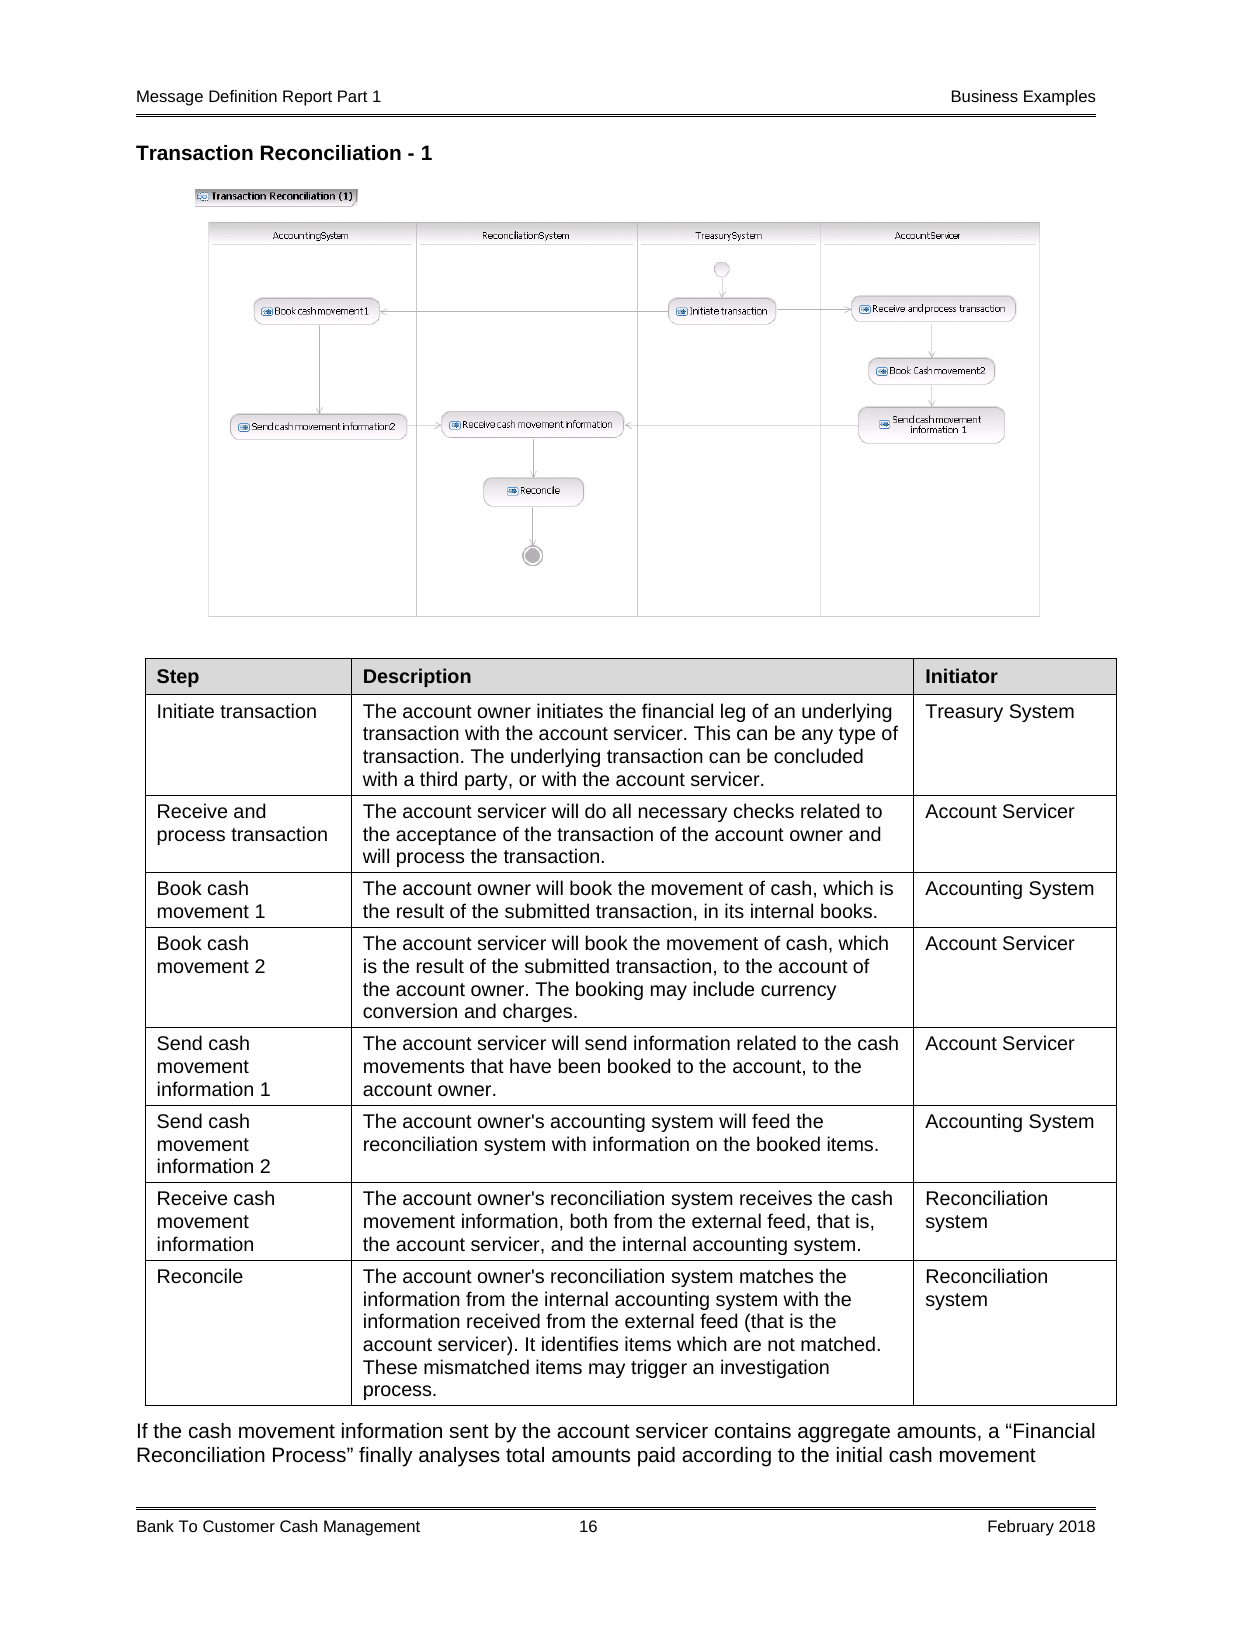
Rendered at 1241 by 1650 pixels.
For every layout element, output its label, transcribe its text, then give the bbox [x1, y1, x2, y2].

table_cell Reconcile [146, 1261, 351, 1405]
table_cell Receive cash movement information [146, 1183, 351, 1259]
table_cell Book cash movement 2 [146, 928, 351, 1027]
table_cell Account Servicer [914, 928, 1116, 1027]
table_header Step [146, 659, 351, 694]
table_cell Account Servicer [914, 1028, 1116, 1104]
table_cell Reconciliation system [914, 1183, 1116, 1259]
table_cell Treasury System [914, 695, 1116, 794]
table_cell Account Servicer [914, 796, 1116, 872]
table_cell Accounting System [914, 873, 1116, 927]
table_cell Initiate transaction [146, 695, 351, 794]
table_cell The account owner initiates the financial leg of an underlying transaction with the account servicer. This can be any type of transaction. The underlying transaction can be concluded with a third party, or with the account servicer. [352, 695, 913, 794]
table_cell The account servicer will send information related to the cash movements that have been booked to the account, to the account owner. [352, 1028, 913, 1104]
table_cell Accounting System [914, 1106, 1116, 1182]
table_cell The account servicer will book the movement of cash, which is the result of the submitted transaction, to the account of the account owner. The booking may include currency conversion and charges. [352, 928, 913, 1027]
picture [195, 189, 1045, 621]
table_cell Reconciliation system [914, 1261, 1116, 1405]
table_cell Send cash movement information 1 [146, 1028, 351, 1104]
table_cell The account owner's reconciliation system receives the cash movement information, both from the external feed, that is, the account servicer, and the internal accounting system. [352, 1183, 913, 1259]
table_cell The account owner's accounting system will feed the reconciliation system with information on the booked items. [352, 1106, 913, 1182]
table_cell The account owner's reconciliation system matches the information from the internal accounting system with the information received from the external feed (that is the account servicer). It identifies items which are not matched. These mismatched items may trigger an investigation process. [352, 1261, 913, 1405]
table_cell Book cash movement 1 [146, 873, 351, 927]
table_header Description [352, 659, 913, 694]
table_cell Receive and process transaction [146, 796, 351, 872]
table_cell The account servicer will do all necessary checks related to the acceptance of the transaction of the account owner and will process the transaction. [352, 796, 913, 872]
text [136, 1419, 1104, 1467]
table_header Initiator [914, 659, 1116, 694]
table_cell Send cash movement information 2 [146, 1106, 351, 1182]
text Transaction Reconciliation - 1 [136, 141, 1104, 164]
table_cell The account owner will book the movement of cash, which is the result of the submitted transaction, in its internal books. [352, 873, 913, 927]
